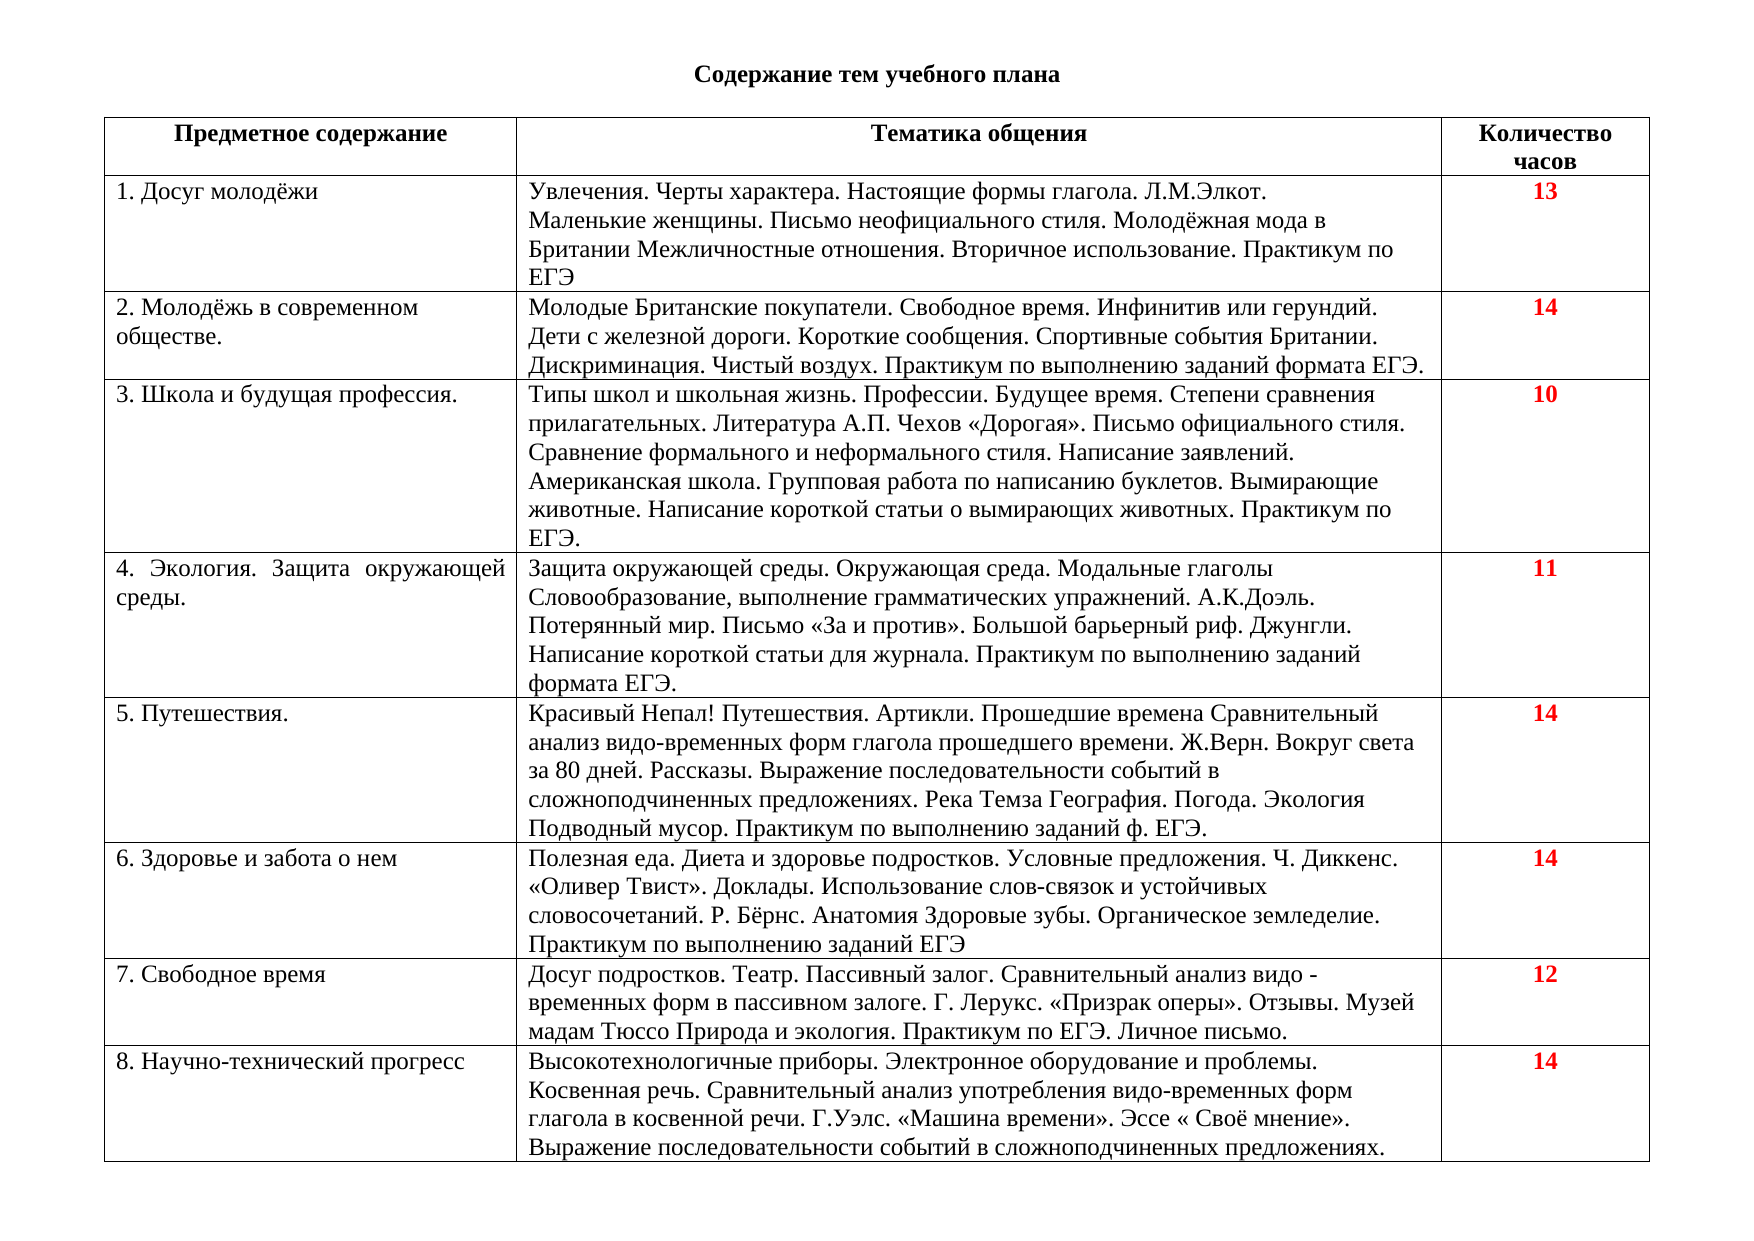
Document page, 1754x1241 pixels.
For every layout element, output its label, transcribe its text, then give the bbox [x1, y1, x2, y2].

table_cell 14 [1442, 292, 1649, 378]
table_header Тематика общения [517, 118, 1441, 175]
table_cell 3. Школа и будущая профессия. [105, 380, 516, 552]
table_cell Защита окружающей среды. Окружающая среда. Модальные глаголы Словообразование, выполнение грамматических упражнений. А.К.Доэль. Потерянный мир. Письмо «За и против». Большой барьерный риф. Джунгли. Написание короткой статьи для журнала. Практикум по выполнению заданий формата ЕГЭ. [517, 553, 1441, 697]
table_cell 14 [1442, 698, 1649, 842]
table_cell Досуг подростков. Театр. Пассивный залог. Сравнительный анализ видо - временных форм в пассивном залоге. Г. Лерукс. «Призрак оперы». Отзывы. Музей мадам Тюссо Природа и экология. Практикум по ЕГЭ. Личное письмо. [517, 959, 1441, 1045]
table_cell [517, 1046, 1441, 1161]
table_cell 4. Экология. Защита окружающей среды. [105, 553, 516, 697]
table_cell 12 [1442, 959, 1649, 1045]
table_cell 11 [1442, 553, 1649, 697]
text Содержание тем учебного плана [59, 59, 1695, 88]
table_cell Молодые Британские покупатели. Свободное время. Инфинитив или герундий. Дети с железной дороги. Короткие сообщения. Спортивные события Британии. Дискриминация. Чистый воздух. Практикум по выполнению заданий формата ЕГЭ. [517, 292, 1441, 378]
table_cell 10 [1442, 380, 1649, 552]
table_header Количество часов [1442, 118, 1649, 175]
table_header Предметное содержание [105, 118, 516, 175]
table_cell 7. Свободное время [105, 959, 516, 1045]
table_cell 5. Путешествия. [105, 698, 516, 842]
table_cell Полезная еда. Диета и здоровье подростков. Условные предложения. Ч. Диккенс. «Оливер Твист». Доклады. Использование слов-связок и устойчивых словосочетаний. Р. Бёрнс. Анатомия Здоровые зубы. Органическое земледелие. Практикум по выполнению заданий ЕГЭ [517, 843, 1441, 958]
table_cell 14 [1442, 1046, 1649, 1161]
table_cell Красивый Непал! Путешествия. Артикли. Прошедшие времена Сравнительный анализ видо-временных форм глагола прошедшего времени. Ж.Верн. Вокруг света за 80 дней. Рассказы. Выражение последовательности событий в сложноподчиненных предложениях. Река Темза География. Погода. Экология Подводный мусор. Практикум по выполнению заданий ф. ЕГЭ. [517, 698, 1441, 842]
table_cell 13 [1442, 176, 1649, 291]
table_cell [105, 1046, 516, 1161]
table_cell Увлечения. Черты характера. Настоящие формы глагола. Л.М.Элкот. Маленькие женщины. Письмо неофициального стиля. Молодёжная мода в Британии Межличностные отношения. Вторичное использование. Практикум по ЕГЭ [517, 176, 1441, 291]
table_cell 1. Досуг молодёжи [105, 176, 516, 291]
table_cell 2. Молодёжь в современном обществе. [105, 292, 516, 378]
table_cell 14 [1442, 843, 1649, 958]
table_cell 6. Здоровье и забота о нем [105, 843, 516, 958]
table_cell Типы школ и школьная жизнь. Профессии. Будущее время. Степени сравнения прилагательных. Литература А.П. Чехов «Дорогая». Письмо официального стиля. Сравнение формального и неформального стиля. Написание заявлений. Американская школа. Групповая работа по написанию буклетов. Вымирающие животные. Написание короткой статьи о вымирающих животных. Практикум по ЕГЭ. [517, 380, 1441, 552]
